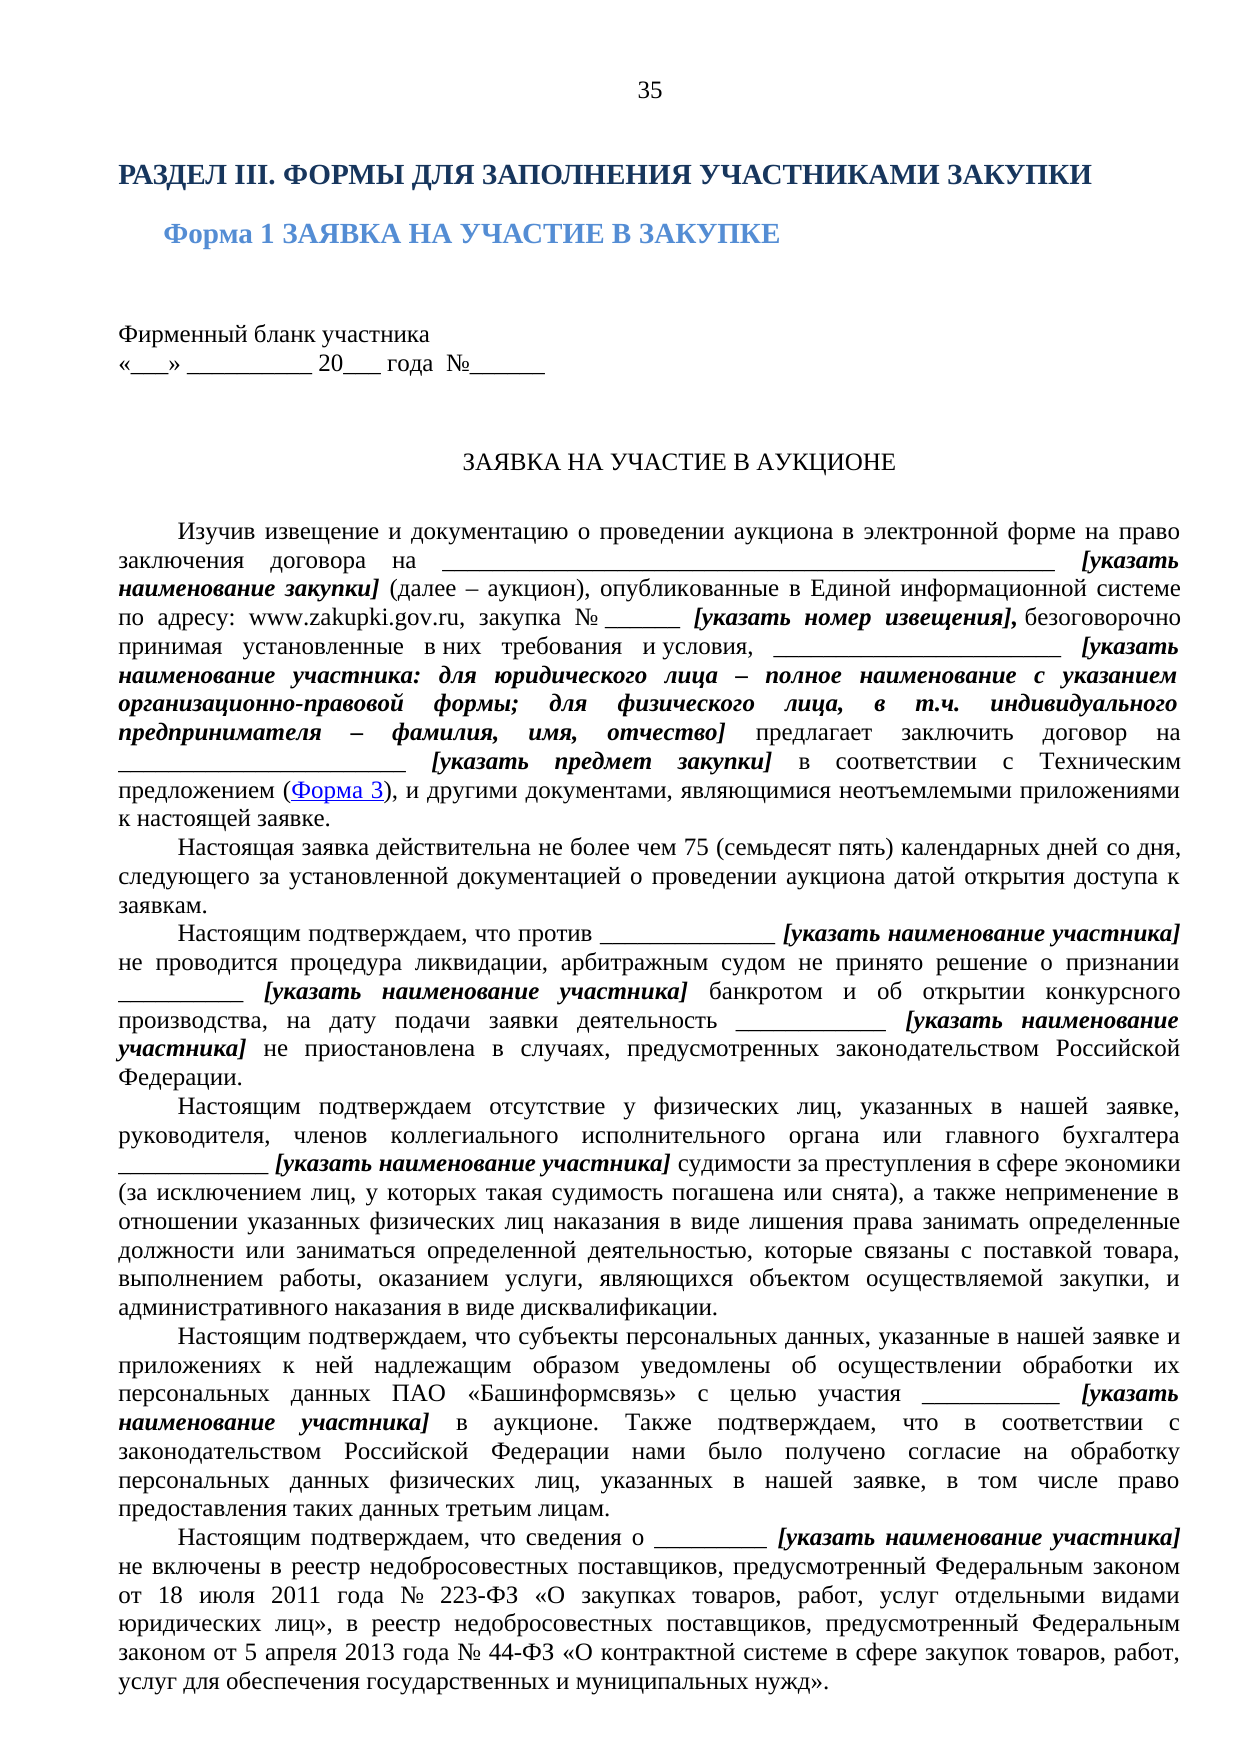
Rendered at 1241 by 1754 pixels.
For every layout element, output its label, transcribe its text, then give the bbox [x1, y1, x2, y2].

text «___» __________ 20___ года №______ [118, 348, 1181, 377]
text Настоящая заявка действительна не более чем 75 (семьдесят пять) календарных дней со дня, следующего за установленной документацией о проведении аукциона датой открытия доступа к заявкам. [118, 832, 1181, 918]
text Настоящим подтверждаем, что субъекты персональных данных, указанные в нашей заявке и приложениях к ней надлежащим образом уведомлены об осуществлении обработки их персональных данных ПАО «Башинформсвязь» с целью участия ___________ [указать наименование участника] в аукционе. Также подтверждаем, что в соответствии с законодательством Российской Федерации нами было получено согласие на обработку персональных данных физических лиц, указанных в нашей заявке, в том числе право предоставления таких данных третьим лицам. [118, 1321, 1181, 1522]
text Настоящим подтверждаем, что против ______________ [указать наименование участника] не проводится процедура ликвидации, арбитражным судом не принято решение о признании __________ [указать наименование участника] банкротом и об открытии конкурсного производства, на дату подачи заявки деятельность ____________ [указать наименование участника] не приостановлена в случаях, предусмотренных законодательством Российской Федерации. [118, 918, 1181, 1091]
text Изучив извещение и документацию о проведении аукциона в электронной форме на право заключения договора на _________________________________________________ [указать наименование закупки] (далее – аукцион), опубликованные в Единой информационной системе по адресу: www.zakupki.gov.ru, закупка № ______ [указать номер извещения], безоговорочно принимая установленные в них требования и условия, _______________________ [указать наименование участника: для юридического лица – полное наименование с указанием организационно-правовой формы; для физического лица, в т.ч. индивидуального предпринимателя – фамилия, имя, отчество] предлагает заключить договор на _______________________ [указать предмет закупки] в соответствии с Техническим предложением (Форма 3), и другими документами, являющимися неотъемлемыми приложениями к настоящей заявке. [118, 516, 1181, 832]
subtitle Форма 1 ЗАЯВКА НА УЧАСТИЕ В ЗАКУПКЕ [163, 216, 1181, 249]
subtitle РАЗДЕЛ III. ФОРМЫ ДЛЯ ЗАПОЛНЕНИЯ УЧАСТНИКАМИ ЗАКУПКИ [118, 157, 1181, 191]
text Фирменный бланк участника [118, 319, 1181, 348]
text ЗАЯВКА НА УЧАСТИЕ В АУКЦИОНЕ [118, 447, 1181, 475]
text Настоящим подтверждаем отсутствие у физических лиц, указанных в нашей заявке, руководителя, членов коллегиального исполнительного органа или главного бухгалтера ____________ [указать наименование участника] судимости за преступления в сфере экономики (за исключением лиц, у которых такая судимость погашена или снята), а также неприменение в отношении указанных физических лиц наказания в виде лишения права занимать определенные должности или заниматься определенной деятельностью, которые связаны с поставкой товара, выполнением работы, оказанием услуги, являющихся объектом осуществляемой закупки, и административного наказания в виде дисквалификации. [118, 1091, 1181, 1321]
text Настоящим подтверждаем, что сведения о _________ [указать наименование участника] не включены в реестр недобросовестных поставщиков, предусмотренный Федеральным законом от 18 июля 2011 года № 223-ФЗ «О закупках товаров, работ, услуг отдельными видами юридических лиц», в реестр недобросовестных поставщиков, предусмотренный Федеральным законом от 5 апреля 2013 года № 44-ФЗ «О контрактной системе в сфере закупок товаров, работ, услуг для обеспечения государственных и муниципальных нужд». [118, 1522, 1181, 1695]
